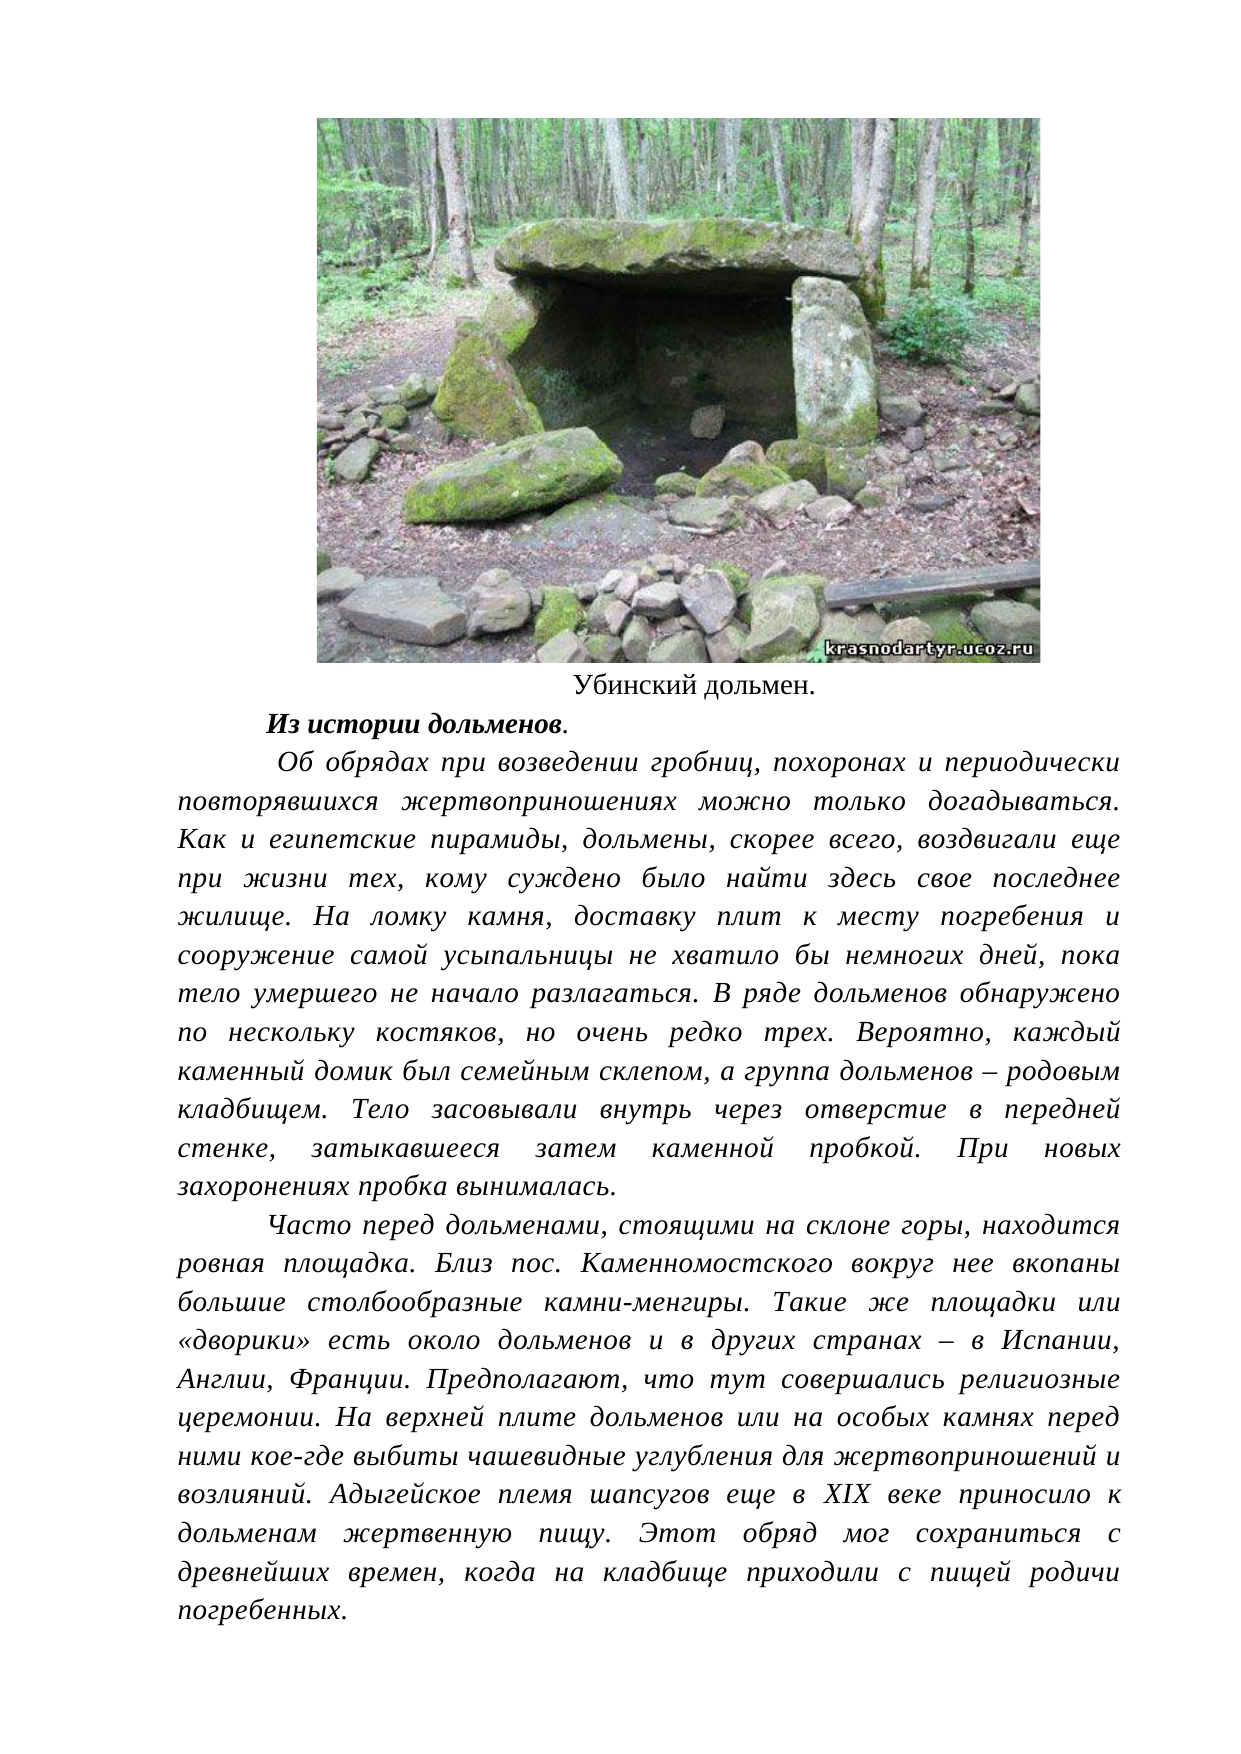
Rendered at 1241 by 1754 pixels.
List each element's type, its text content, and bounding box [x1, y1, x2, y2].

text Убинский дольмен. [177, 667, 1122, 701]
text Часто перед дольменами, стоящими на склоне горы, находится ровная площадка. Близ пос. Каменномостского вокруг нее вкопаны большие столбообразные камни-менгиры. Такие же площадки или «дворики» есть около дольменов и в других странах – в Испании, Англии, Франции. Предполагают, что тут совершались религиозные церемонии. На верхней плите дольменов или на особых камнях перед ними кое-где выбиты чашевидные углубления для жертвоприношений и возлияний. Адыгейское племя шапсугов еще в XIX веке приносило к дольменам жертвенную пищу. Этот обряд мог сохраниться с древнейших времен, когда на кладбище приходили с пищей родичи погребенных. [177, 1207, 1122, 1626]
text Об обрядах при возведении гробниц, похоронах и периодически повторявшихся жертвоприношениях можно только догадываться. Как и египетские пирамиды, дольмены, скорее всего, воздвигали еще при жизни тех, кому суждено было найти здесь свое последнее жилище. На ломку камня, доставку плит к месту погребения и сооружение самой усыпальницы не хватило бы немногих дней, пока тело умершего не начало разлагаться. В ряде дольменов обнаружено по нескольку костяков, но очень редко трех. Вероятно, каждый каменный домик был семейным склепом, а группа дольменов – родовым кладбищем. Тело засовывали внутрь через отверстие в передней стенке, затыкавшееся затем каменной пробкой. При новых захоронениях пробка вынималась. [177, 744, 1122, 1202]
picture [316, 118, 1041, 663]
text Из истории дольменов. [177, 706, 1122, 739]
